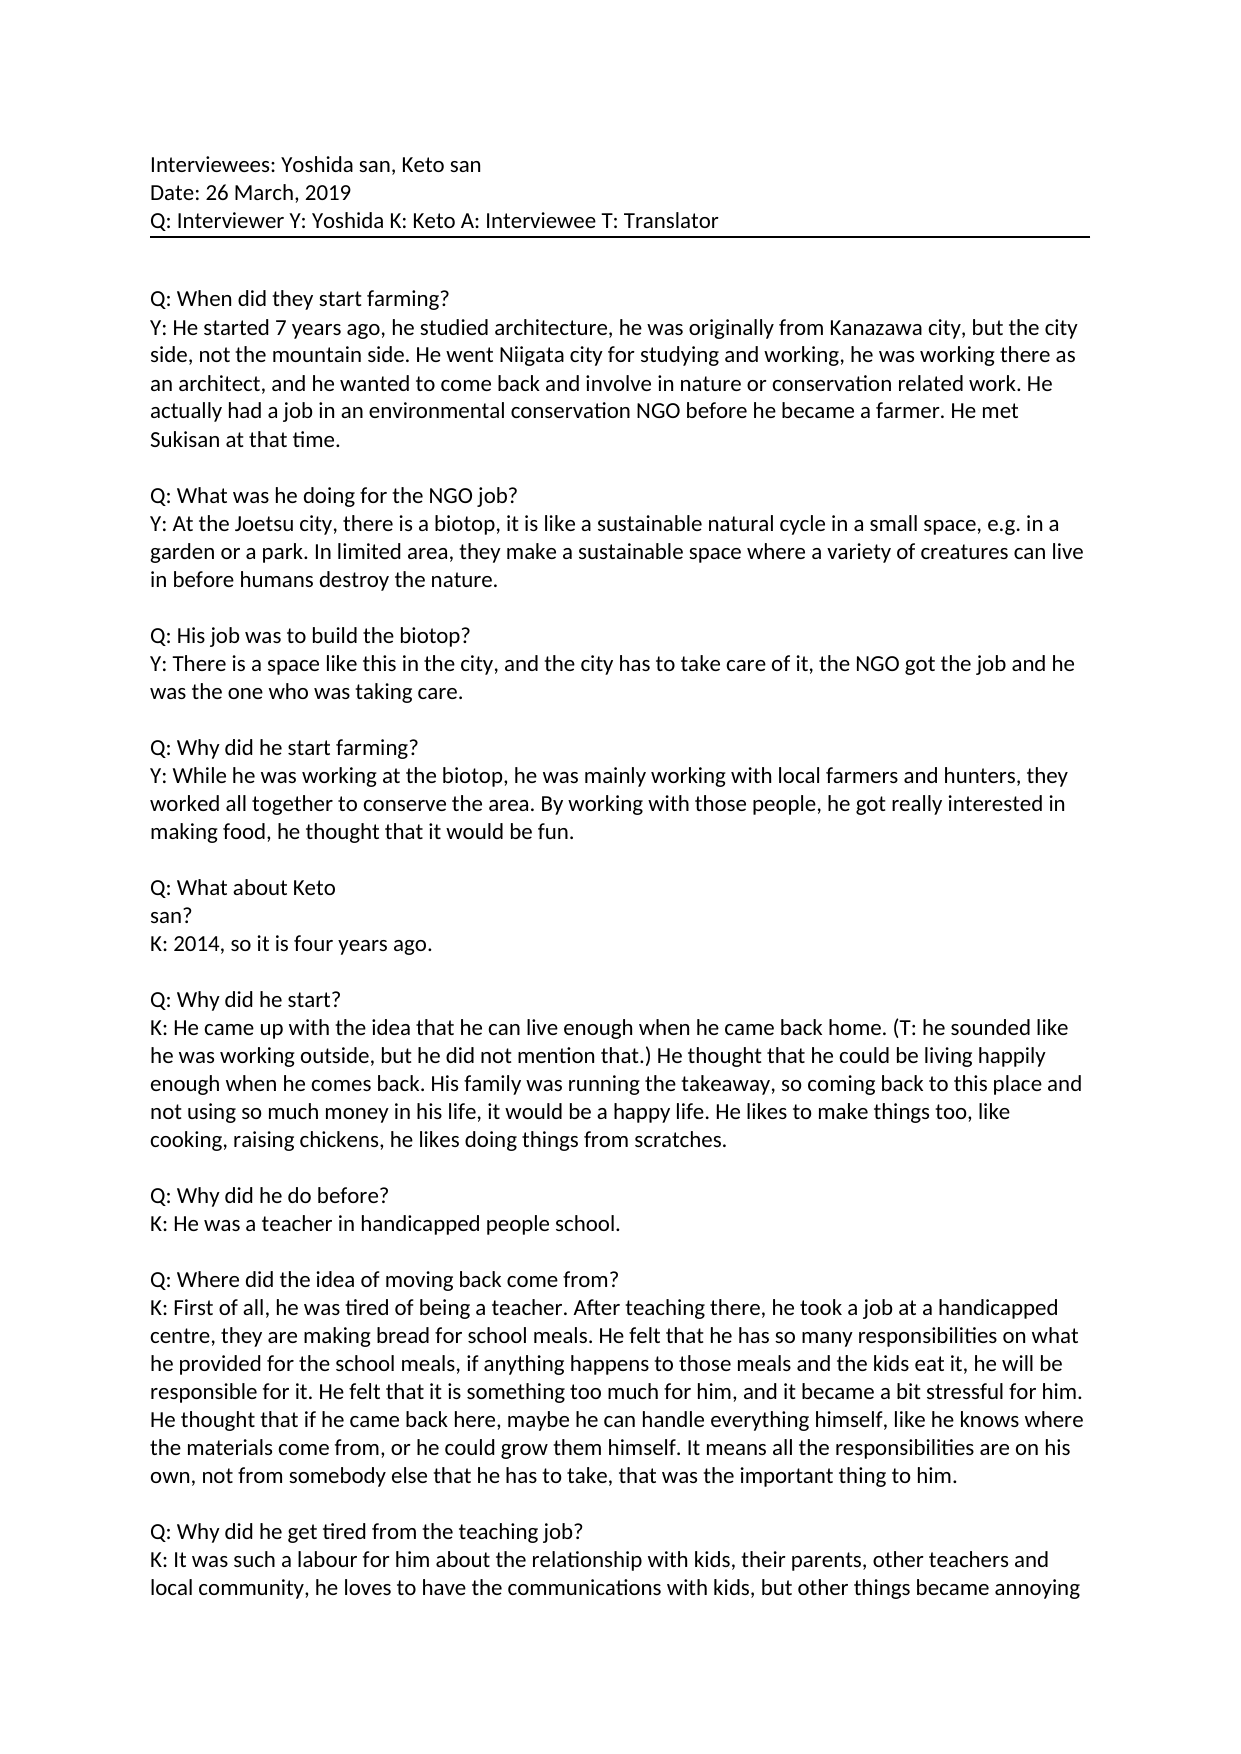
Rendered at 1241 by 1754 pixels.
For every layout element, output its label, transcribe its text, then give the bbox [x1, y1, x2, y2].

text Date: 26 March, 2019 [150, 178, 1090, 206]
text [150, 1546, 1090, 1602]
text Q: Why did he do before? [150, 1181, 1090, 1209]
text Q: When did they start farming? [150, 284, 1090, 313]
text Interviewees: Yoshida san, Keto san [150, 150, 1090, 178]
text K: First of all, he was tired of being a teacher. After teaching there, he took a job at a handicapped centre, they are making bread for school meals. He felt that he has so many responsibilities on what he provided for the school meals, if anything happens to those meals and the kids eat it, he will be responsible for it. He felt that it is something too much for him, and it became a bit stressful for him. He thought that if he came back here, maybe he can handle everything himself, like he knows where the materials come from, or he could grow them himself. It means all the responsibilities are on his own, not from somebody else that he has to take, that was the important thing to him. [150, 1293, 1090, 1489]
text K: He was a teacher in handicapped people school. [150, 1209, 1090, 1237]
text Q: Why did he get tired from the teaching job? [150, 1517, 1090, 1546]
text Y: At the Joetsu city, there is a biotop, it is like a sustainable natural cycle in a small space, e.g. in a garden or a park. In limited area, they make a sustainable space where a variety of creatures can live in before humans destroy the nature. [150, 509, 1090, 593]
text Q: Where did the idea of moving back come from? [150, 1265, 1090, 1293]
text Q: What was he doing for the NGO job? [150, 481, 1090, 509]
text san? [150, 901, 1090, 929]
text Q: Interviewer Y: Yoshida K: Keto A: Interviewee T: Translator [150, 206, 1090, 236]
text K: He came up with the idea that he can live enough when he came back home. (T: he sounded like he was working outside, but he did not mention that.) He thought that he could be living happily enough when he comes back. His family was running the takeaway, so coming back to this place and not using so much money in his life, it would be a happy life. He likes to make things too, like cooking, raising chickens, he likes doing things from scratches. [150, 1013, 1090, 1153]
text Y: While he was working at the biotop, he was mainly working with local farmers and hunters, they worked all together to conserve the area. By working with those people, he got really interested in making food, he thought that it would be fun. [150, 761, 1090, 845]
text Q: What about Keto [150, 873, 1090, 901]
text Y: There is a space like this in the city, and the city has to take care of it, the NGO got the job and he was the one who was taking care. [150, 649, 1090, 705]
text Q: Why did he start farming? [150, 733, 1090, 761]
text Y: He started 7 years ago, he studied architecture, he was originally from Kanazawa city, but the city side, not the mountain side. He went Niigata city for studying and working, he was working there as an architect, and he wanted to come back and involve in nature or conservation related work. He actually had a job in an environmental conservation NGO before he became a farmer. He met Sukisan at that time. [150, 313, 1090, 453]
text Q: His job was to build the biotop? [150, 621, 1090, 649]
text Q: Why did he start? [150, 985, 1090, 1013]
text K: 2014, so it is four years ago. [150, 929, 1090, 957]
